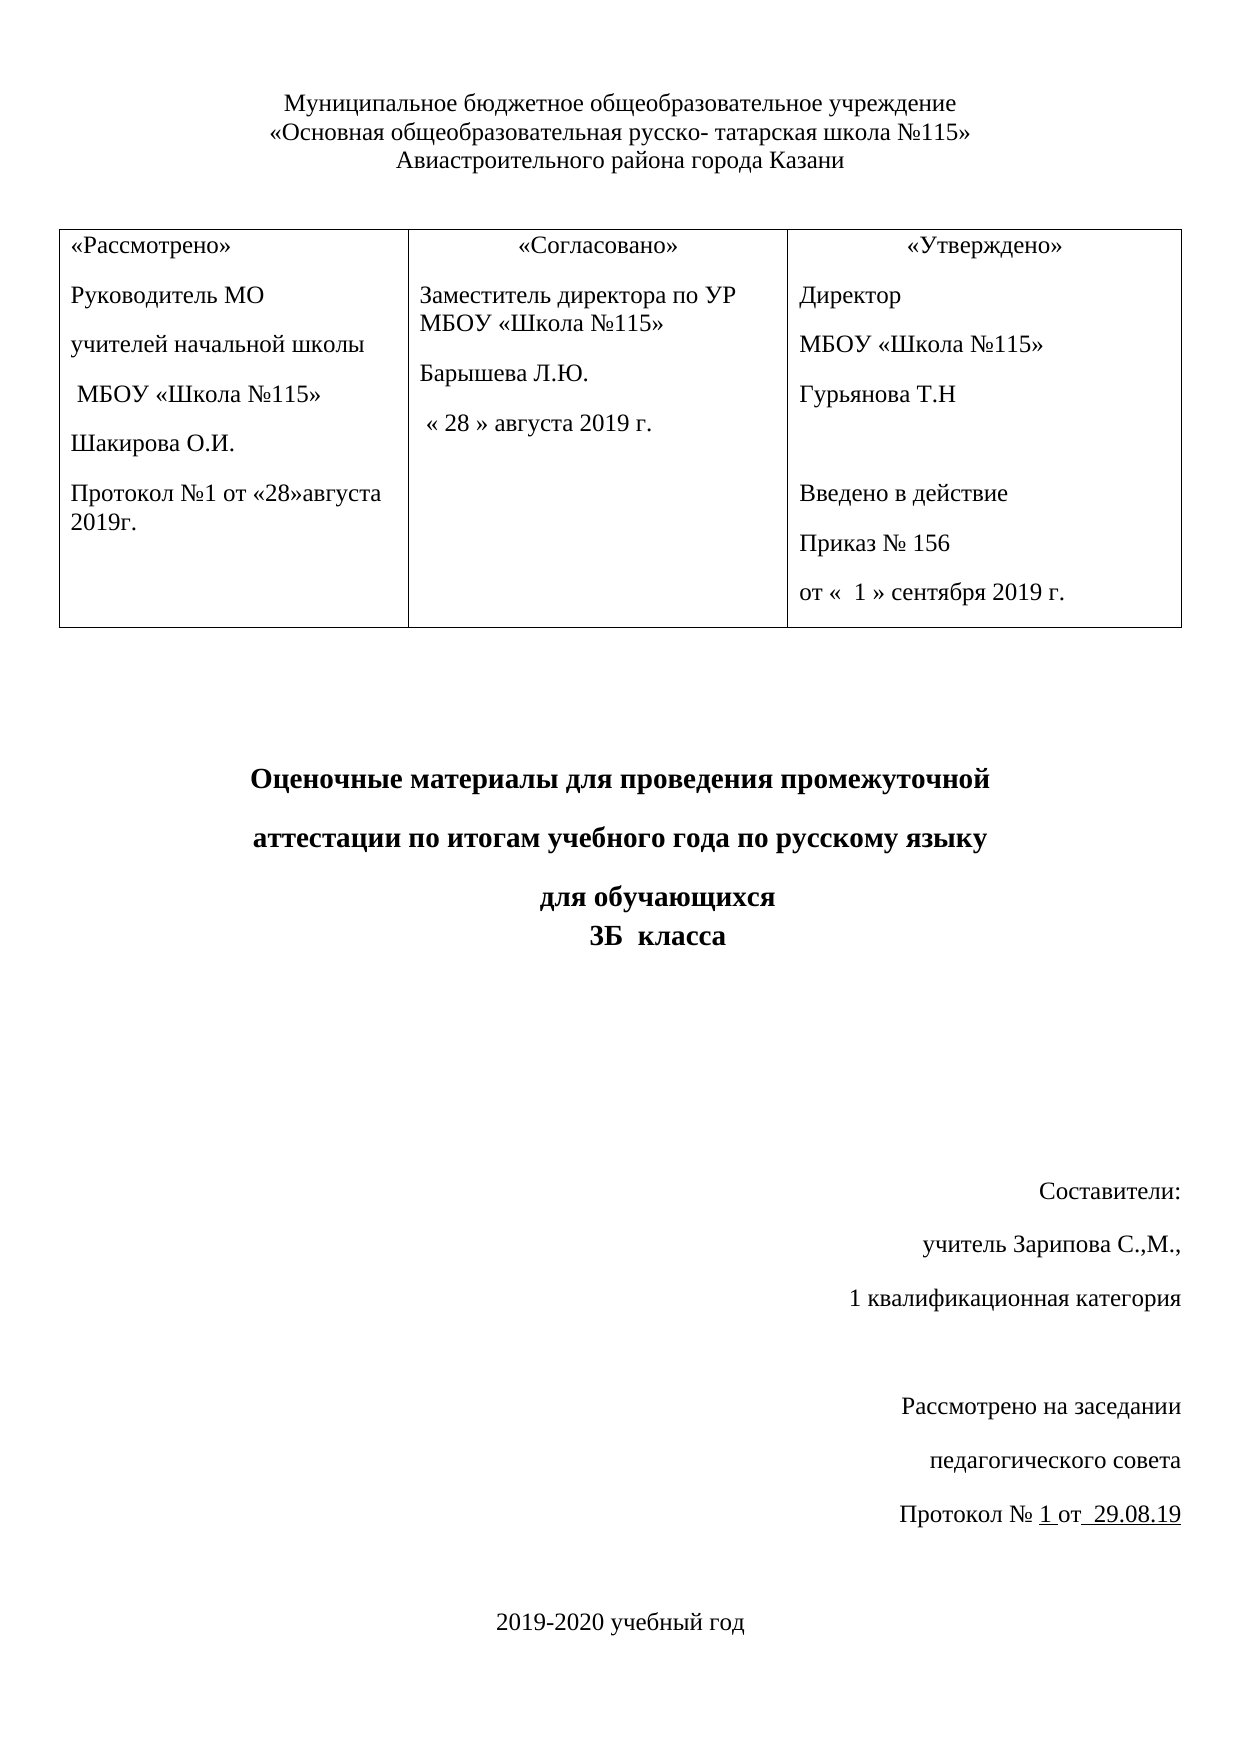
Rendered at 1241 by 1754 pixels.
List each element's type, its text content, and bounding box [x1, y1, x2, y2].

text аттестации по итогам учебного года по русскому языку [59, 820, 1181, 854]
table_header «Утверждено» Директор МБОУ «Школа №115» Гурьянова Т.Н Введено в действие Приказ № 156 от « 1 » сентября 2019 г. [788, 230, 1181, 627]
text «Основная общеобразовательная русско- татарская школа №115» [59, 117, 1181, 145]
text Составители: [679, 1176, 1181, 1204]
text Рассмотрено на заседании [59, 1391, 1181, 1420]
text Авиастроительного района города Казани [59, 145, 1181, 174]
text 3Б класса [134, 918, 1181, 952]
table_header «Согласовано» Заместитель директора по УР МБОУ «Школа №115» Барышева Л.Ю. « 28 » августа 2019 г. [409, 230, 787, 627]
text 2019-2020 учебный год [59, 1607, 1181, 1635]
text 1 квалификационная категория [236, 1283, 1181, 1312]
text Протокол № 1 от 29.08.19 [59, 1499, 1181, 1528]
table_header «Рассмотрено» Руководитель МО учителей начальной школы МБОУ «Школа №115» Шакирова О.И. Протокол №1 от «28»августа 2019г. [60, 230, 408, 627]
text учитель Зарипова С.,М., [236, 1229, 1181, 1258]
text для обучающихся [134, 879, 1181, 913]
text Муниципальное бюджетное общеобразовательное учреждение [59, 88, 1181, 117]
text Оценочные материалы для проведения промежуточной [59, 761, 1181, 794]
text педагогического совета [59, 1445, 1181, 1474]
